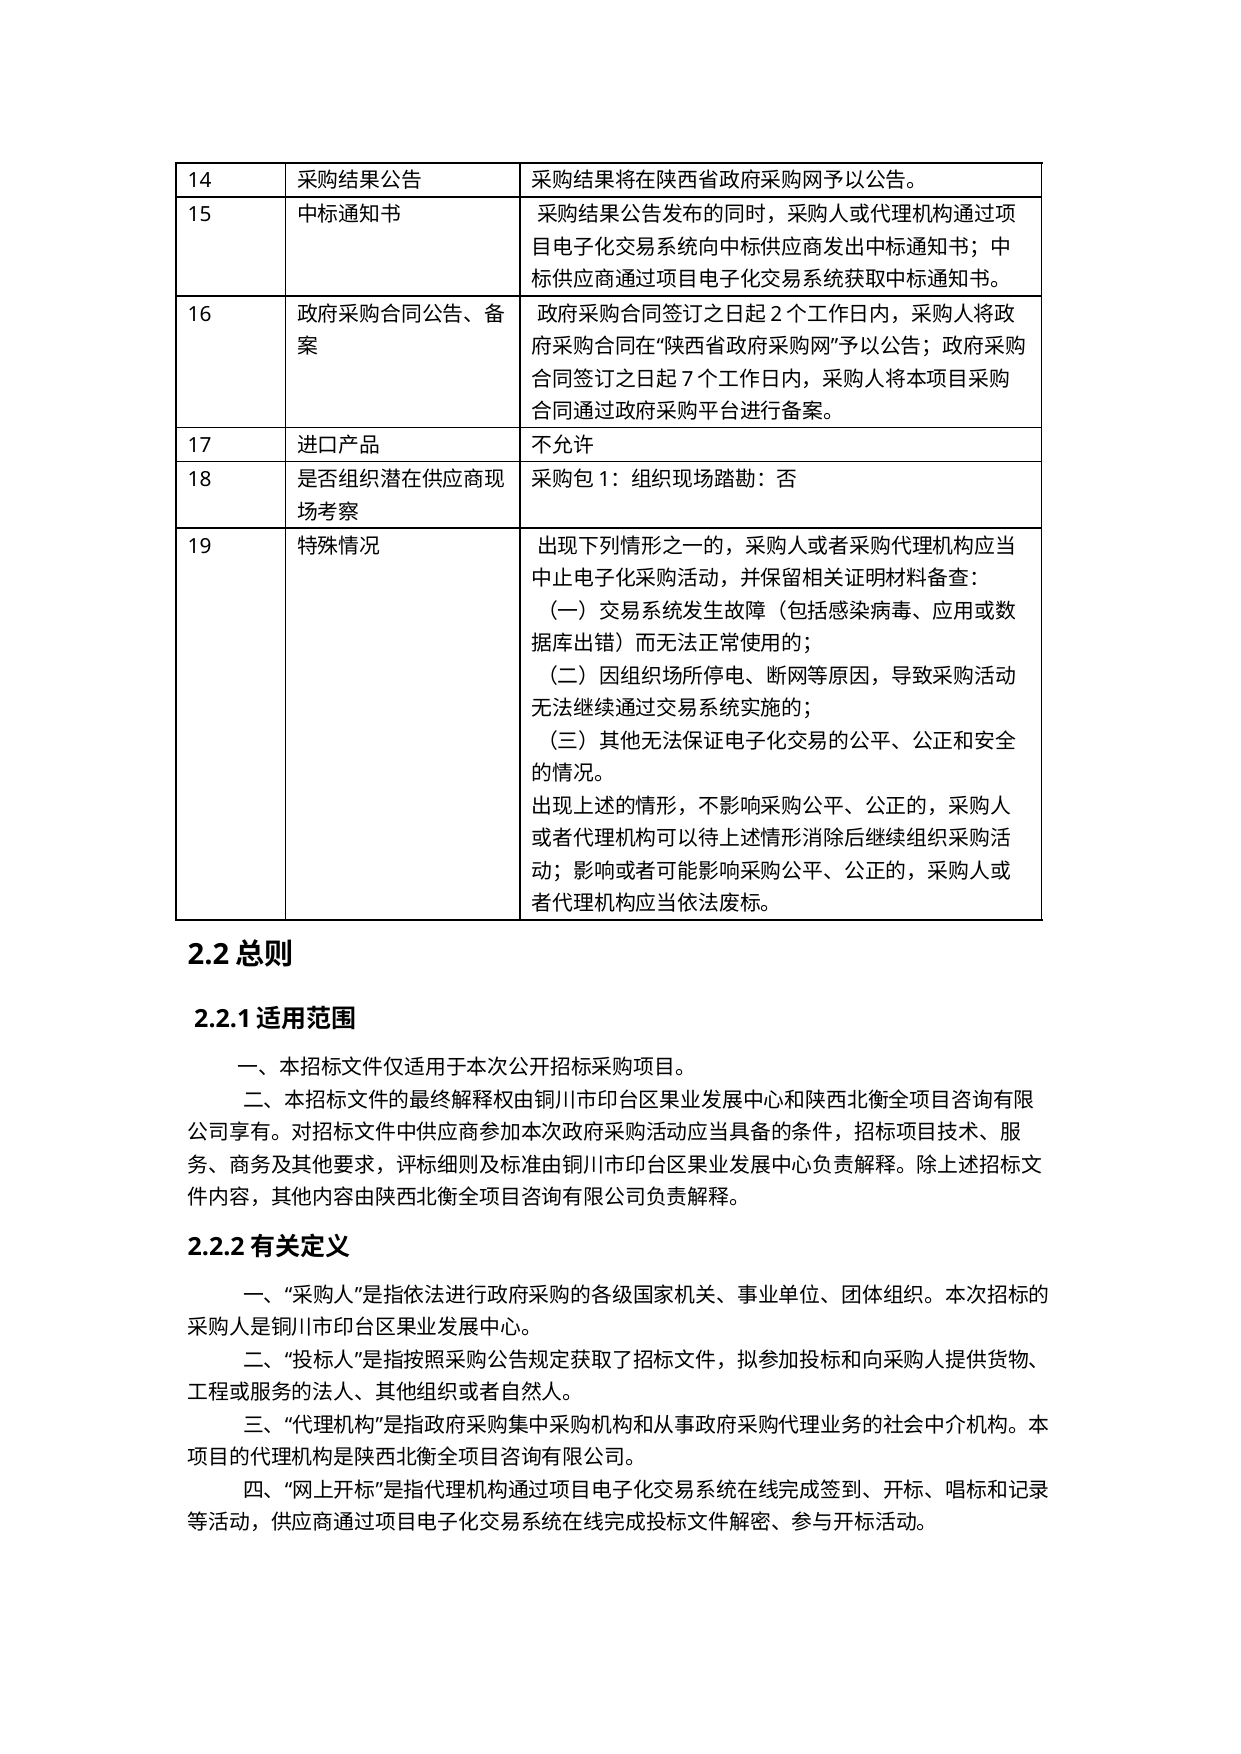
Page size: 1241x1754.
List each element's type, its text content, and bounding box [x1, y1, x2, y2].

text 二、“投标人”是指按照采购公告规定获取了招标文件，拟参加投标和向采购人提供货物、工程或服务的法人、其他组织或者自然人。 [187, 1343, 1053, 1408]
table_cell 出现下列情形之一的，采购人或者采购代理机构应当中止电子化采购活动，并保留相关证明材料备查： （一）交易系统发生故障（包括感染病毒、应用或数据库出错）而无法正常使用的； （二）因组织场所停电、断网等原因，导致采购活动无法继续通过交易系统实施的； （三）其他无法保证电子化交易的公平、公正和安全的情况。 出现上述的情形，不影响采购公平、公正的，采购人或者代理机构可以待上述情形消除后继续组织采购活动；影响或者可能影响采购公平、公正的，采购人或者代理机构应当依法废标。 [521, 529, 1041, 919]
table_cell 不允许 [521, 428, 1041, 461]
table_cell 18 [177, 462, 285, 527]
table_cell 采购结果将在陕西省政府采购网予以公告。 [521, 164, 1041, 196]
table_cell 政府采购合同签订之日起2个工作日内，采购人将政府采购合同在“陕西省政府采购网”予以公告；政府采购合同签订之日起7个工作日内，采购人将本项目采购合同通过政府采购平台进行备案。 [521, 297, 1041, 427]
table_cell 政府采购合同公告、备案 [286, 297, 519, 427]
table_cell 是否组织潜在供应商现场考察 [286, 462, 519, 527]
text 2.2.2有关定义 [187, 1213, 1053, 1278]
table_cell 特殊情况 [286, 529, 519, 919]
table_cell 17 [177, 428, 285, 461]
table_cell 15 [177, 198, 285, 295]
table_cell 16 [177, 297, 285, 427]
table_cell 14 [177, 164, 285, 196]
table_cell 19 [177, 529, 285, 919]
text 2.2.1适用范围 [187, 985, 1053, 1050]
text 四、“网上开标”是指代理机构通过项目电子化交易系统在线完成签到、开标、唱标和记录等活动，供应商通过项目电子化交易系统在线完成投标文件解密、参与开标活动。 [187, 1473, 1053, 1538]
table_cell 采购结果公告 [286, 164, 519, 196]
table_cell 采购结果公告发布的同时，采购人或代理机构通过项目电子化交易系统向中标供应商发出中标通知书；中标供应商通过项目电子化交易系统获取中标通知书。 [521, 198, 1041, 295]
text 一、“采购人”是指依法进行政府采购的各级国家机关、事业单位、团体组织。本次招标的采购人是铜川市印台区果业发展中心。 [187, 1278, 1053, 1343]
table_cell 采购包1：组织现场踏勘：否 [521, 462, 1041, 527]
table_cell 中标通知书 [286, 198, 519, 295]
text 三、“代理机构”是指政府采购集中采购机构和从事政府采购代理业务的社会中介机构。本项目的代理机构是陕西北衡全项目咨询有限公司。 [187, 1408, 1053, 1473]
text 二、本招标文件的最终解释权由铜川市印台区果业发展中心和陕西北衡全项目咨询有限公司享有。对招标文件中供应商参加本次政府采购活动应当具备的条件，招标项目技术、服务、商务及其他要求，评标细则及标准由铜川市印台区果业发展中心负责解释。除上述招标文件内容，其他内容由陕西北衡全项目咨询有限公司负责解释。 [187, 1083, 1053, 1213]
table_cell 进口产品 [286, 428, 519, 461]
text 2.2总则 [187, 920, 1053, 985]
text 一、本招标文件仅适用于本次公开招标采购项目。 [187, 1050, 1053, 1083]
